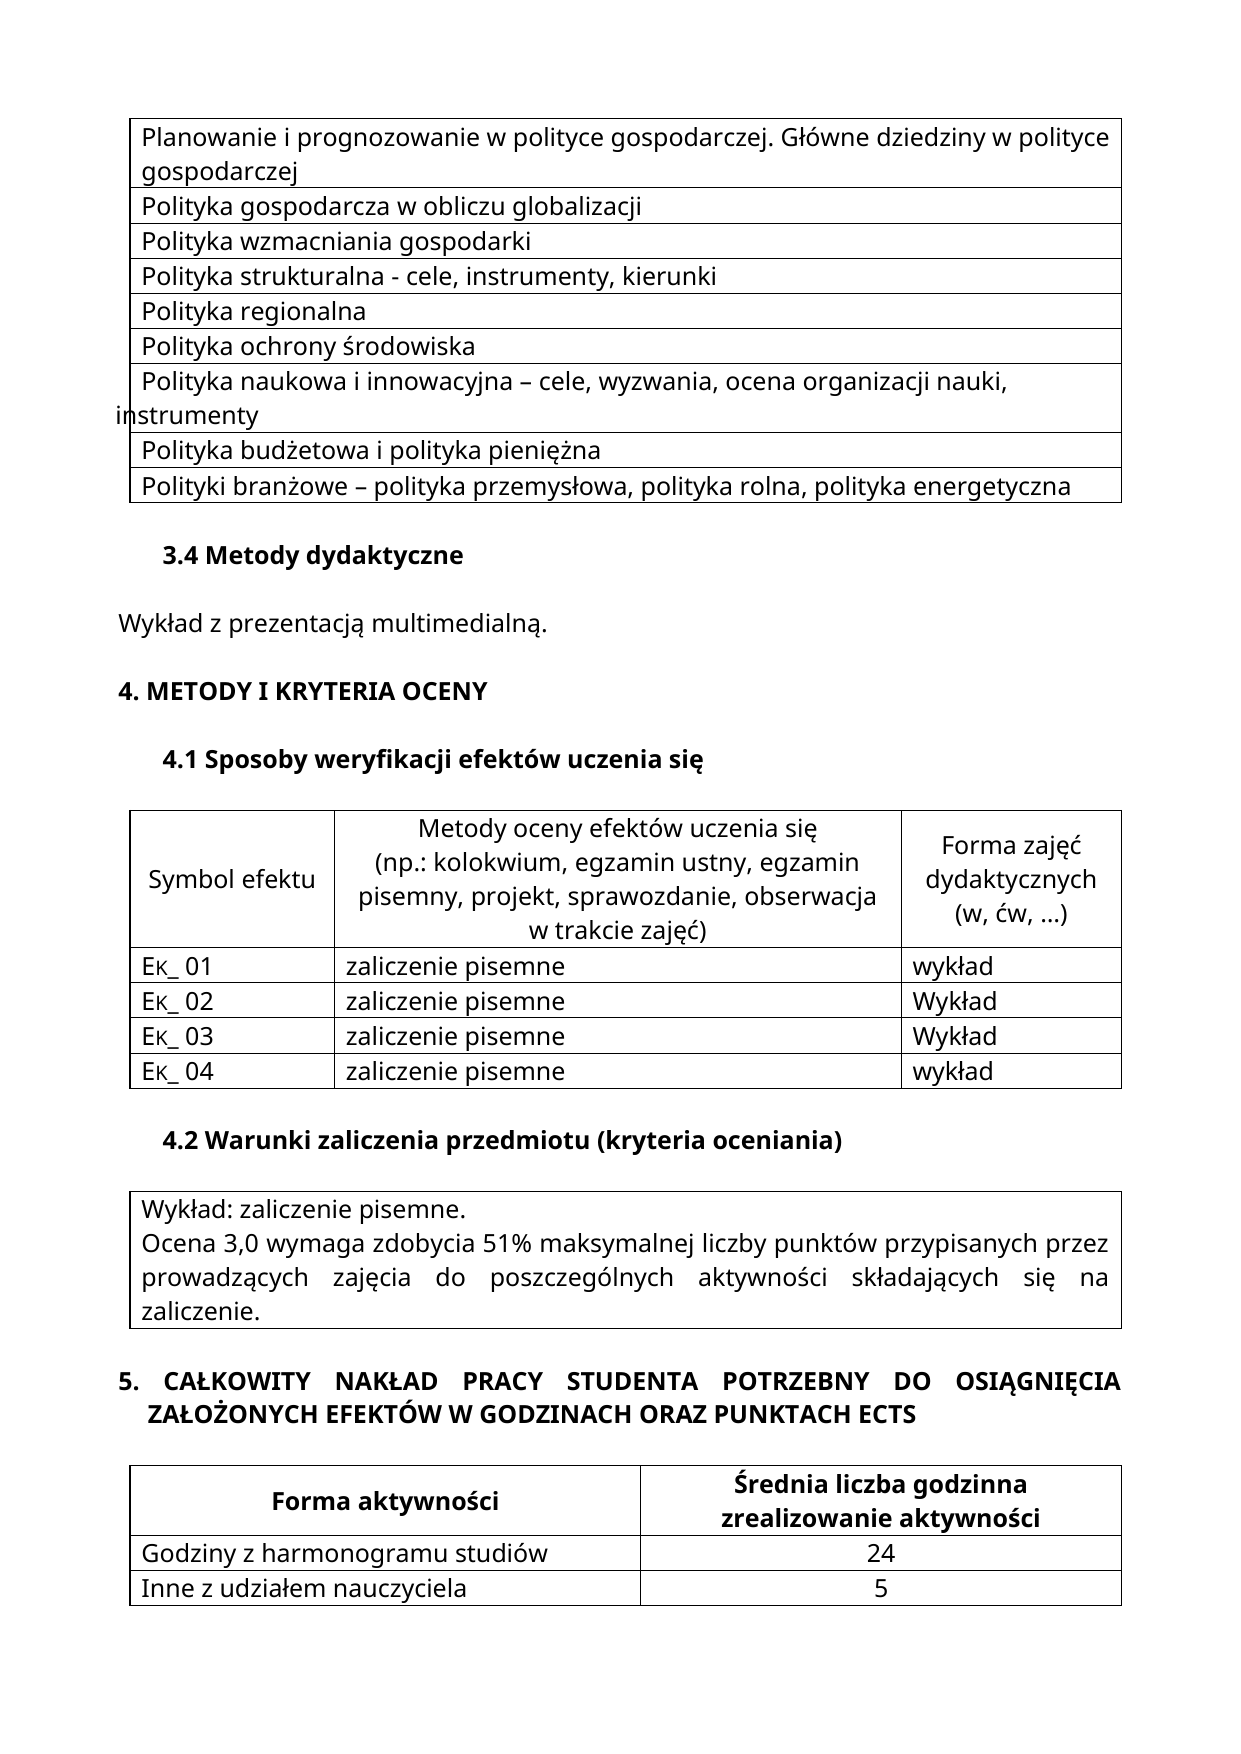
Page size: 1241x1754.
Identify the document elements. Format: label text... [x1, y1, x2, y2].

table_cell Wykład [902, 1018, 1121, 1052]
table_cell wykład [902, 1054, 1121, 1087]
table_header Metody oceny efektów uczenia się (np.: kolokwium, egzamin ustny, egzamin pisemny, projekt, sprawozdanie, obserwacja w trakcie zajęć) [335, 811, 901, 947]
table_cell zaliczenie pisemne [335, 1054, 901, 1087]
text 5. CAŁKOWITY NAKŁAD PRACY STUDENTA POTRZEBNY DO OSIĄGNIĘCIA ZAŁOŻONYCH EFEKTÓW W GODZINACH ORAZ PUNKTACH ECTS [118, 1363, 1122, 1431]
table_cell Ek_ 01 [131, 948, 334, 982]
table_header Symbol efektu [131, 811, 334, 947]
table_cell Wykład [902, 983, 1121, 1017]
table_header Forma zajęć dydaktycznych (w, ćw, …) [902, 811, 1121, 947]
table_cell zaliczenie pisemne [335, 1018, 901, 1052]
table_cell Ek_ 04 [131, 1054, 334, 1087]
table_cell Polityki branżowe – polityka przemysłowa, polityka rolna, polityka energetyczna [131, 468, 1121, 502]
table_cell Polityka ochrony środowiska [131, 329, 1121, 363]
table_cell zaliczenie pisemne [335, 948, 901, 982]
table_cell Polityka regionalna [131, 294, 1121, 328]
table_header Średnia liczba godzinna zrealizowanie aktywności [641, 1466, 1121, 1534]
table_header Forma aktywności [131, 1466, 640, 1534]
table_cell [131, 1571, 640, 1605]
table_cell Polityka budżetowa i polityka pieniężna [131, 433, 1121, 467]
table_cell Polityka gospodarcza w obliczu globalizacji [131, 188, 1121, 222]
table_cell Planowanie i prognozowanie w polityce gospodarczej. Główne dziedziny w polityce gospodarczej [131, 119, 1121, 187]
text 4.2 Warunki zaliczenia przedmiotu (kryteria oceniania) [162, 1123, 1122, 1157]
text 4.1 Sposoby weryfikacji efektów uczenia się [162, 742, 1122, 776]
text 4. METODY I KRYTERIA OCENY [118, 673, 1122, 708]
table_cell Ek_ 03 [131, 1018, 334, 1052]
table_cell zaliczenie pisemne [335, 983, 901, 1017]
table_cell 5 [641, 1571, 1121, 1605]
table_cell wykład [902, 948, 1121, 982]
table_cell Ek_ 02 [131, 983, 334, 1017]
table_cell Polityka naukowa i innowacyjna – cele, wyzwania, ocena organizacji nauki, instrumenty [131, 364, 1121, 432]
table_cell Polityka wzmacniania gospodarki [131, 224, 1121, 257]
text Wykład z prezentacją multimedialną. [118, 605, 1122, 639]
table_cell Polityka strukturalna - cele, instrumenty, kierunki [131, 259, 1121, 293]
table_cell Godziny z harmonogramu studiów [131, 1536, 640, 1569]
text 3.4 Metody dydaktyczne [162, 537, 1122, 571]
table_cell 24 [641, 1536, 1121, 1569]
table_header Wykład: zaliczenie pisemne. Ocena 3,0 wymaga zdobycia 51% maksymalnej liczby punktów przypisanych przez prowadzących zajęcia do poszczególnych aktywności składających się na zaliczenie. [131, 1192, 1121, 1328]
